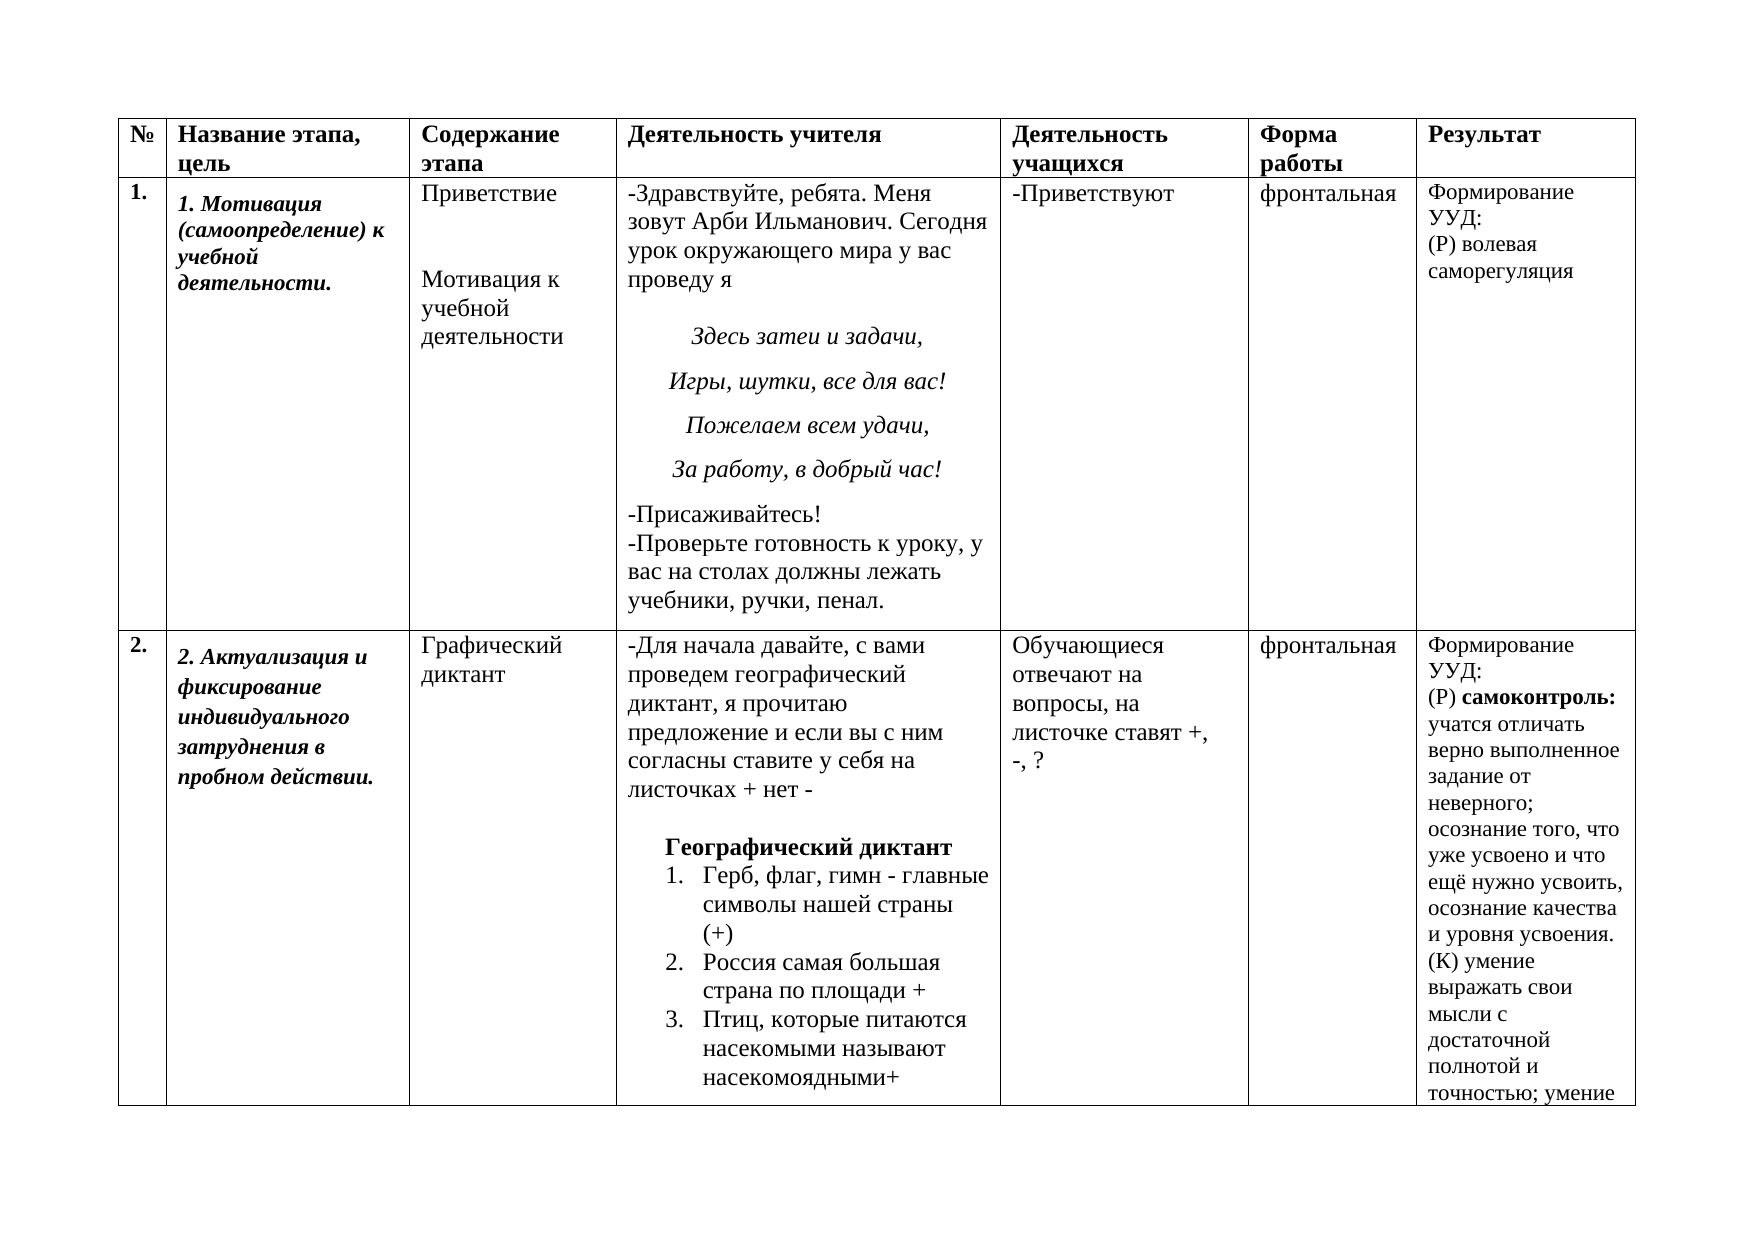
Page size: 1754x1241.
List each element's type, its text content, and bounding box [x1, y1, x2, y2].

table_header Название этапа, цель [167, 119, 409, 177]
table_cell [167, 631, 409, 1105]
table_header Форма работы [1249, 119, 1416, 177]
table_header Деятельность учителя [617, 119, 1000, 177]
table_cell -Здравствуйте, ребята. Меня зовут Арби Ильманович. Сегодня урок окружающего мира у вас проведу я Здесь затеи и задачи, Игры, шутки, все для вас! Пожелаем всем удачи, За работу, в добрый час! -Присаживайтесь! -Проверьте готовность к уроку, у вас на столах должны лежать учебники, ручки, пенал. [617, 178, 1000, 629]
table_cell Графический диктант [410, 631, 616, 1105]
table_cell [1001, 631, 1248, 1105]
table_cell -Приветствуют [1001, 178, 1248, 629]
table_header Деятельность учащихся [1001, 119, 1248, 177]
table_cell фронтальная [1249, 631, 1416, 1105]
table_header № [119, 119, 166, 177]
table_cell 1. [119, 178, 166, 629]
table_cell Формирование УУД: (Р) волевая саморегуляция [1417, 178, 1635, 629]
table_cell 1. Мотивация (самоопределение) к учебной деятельности. [167, 178, 409, 629]
table_cell фронтальная [1249, 178, 1416, 629]
table_header Содержание этапа [410, 119, 616, 177]
table_header Результат [1417, 119, 1635, 177]
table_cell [1417, 631, 1635, 1105]
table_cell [617, 631, 1000, 1105]
table_cell Приветствие Мотивация к учебной деятельности [410, 178, 616, 629]
table_cell 2. [119, 631, 166, 1105]
